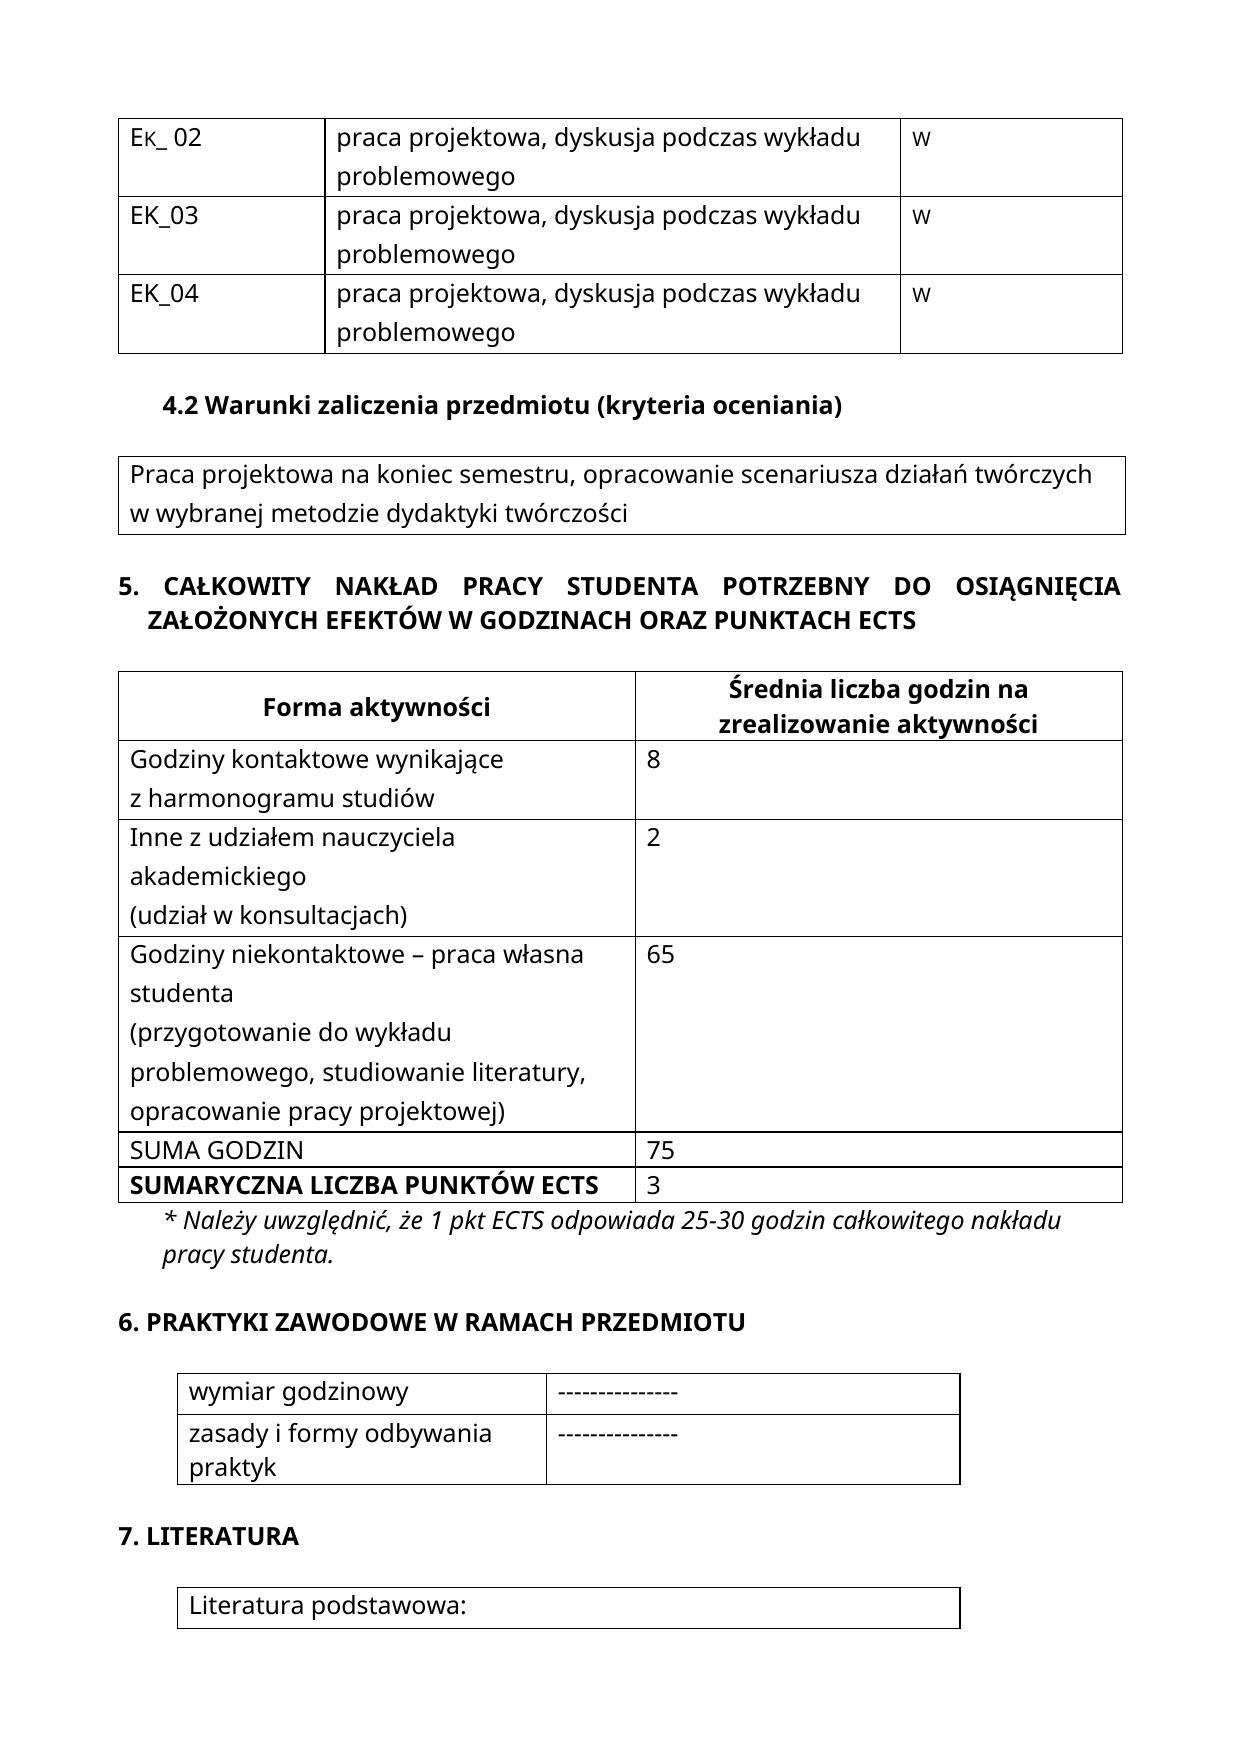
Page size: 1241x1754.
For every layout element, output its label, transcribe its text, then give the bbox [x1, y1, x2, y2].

table_cell w [901, 197, 1122, 274]
text 4.2 Warunki zaliczenia przedmiotu (kryteria oceniania) [162, 388, 1122, 422]
text 5. CAŁKOWITY NAKŁAD PRACY STUDENTA POTRZEBNY DO OSIĄGNIĘCIA ZAŁOŻONYCH EFEKTÓW W GODZINACH ORAZ PUNKTACH ECTS [118, 569, 1122, 637]
text 6. PRAKTYKI ZAWODOWE W RAMACH PRZEDMIOTU [118, 1305, 1122, 1339]
table_cell Godziny niekontaktowe – praca własna studenta (przygotowanie do wykładu problemowego, studiowanie literatury, opracowanie pracy projektowej) [119, 937, 635, 1131]
table_cell SUMA GODZIN [119, 1133, 635, 1166]
table_cell 8 [636, 741, 1122, 818]
table_cell Ek_ 02 [119, 119, 324, 196]
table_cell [326, 275, 900, 352]
table_cell 65 [636, 937, 1122, 1131]
table_cell SUMARYCZNA LICZBA PUNKTÓW ECTS [119, 1168, 635, 1202]
table_cell 2 [636, 820, 1122, 936]
table_cell zasady i formy odbywania praktyk [178, 1415, 546, 1483]
table_cell EK_03 [119, 197, 324, 274]
text * Należy uwzględnić, że 1 pkt ECTS odpowiada 25-30 godzin całkowitego nakładu pracy studenta. [162, 1203, 1122, 1271]
table_cell EK_04 [119, 275, 324, 352]
table_cell w [901, 119, 1122, 196]
table_header Praca projektowa na koniec semestru, opracowanie scenariusza działań twórczych w wybranej metodzie dydaktyki twórczości [119, 457, 1125, 534]
table_cell Inne z udziałem nauczyciela akademickiego (udział w konsultacjach) [119, 820, 635, 936]
table_cell --------------- [547, 1415, 959, 1483]
table_header wymiar godzinowy [178, 1374, 546, 1414]
table_cell Godziny kontaktowe wynikające z harmonogramu studiów [119, 741, 635, 818]
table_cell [326, 119, 900, 196]
text 7. LITERATURA [118, 1518, 1122, 1553]
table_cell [326, 197, 900, 274]
table_cell 3 [636, 1168, 1122, 1202]
table_header Forma aktywności [119, 672, 635, 740]
table_cell w [901, 275, 1122, 352]
table_header Średnia liczba godzin na zrealizowanie aktywności [636, 672, 1122, 740]
table_cell 75 [636, 1133, 1122, 1166]
table_header --------------- [547, 1374, 959, 1414]
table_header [178, 1588, 959, 1628]
